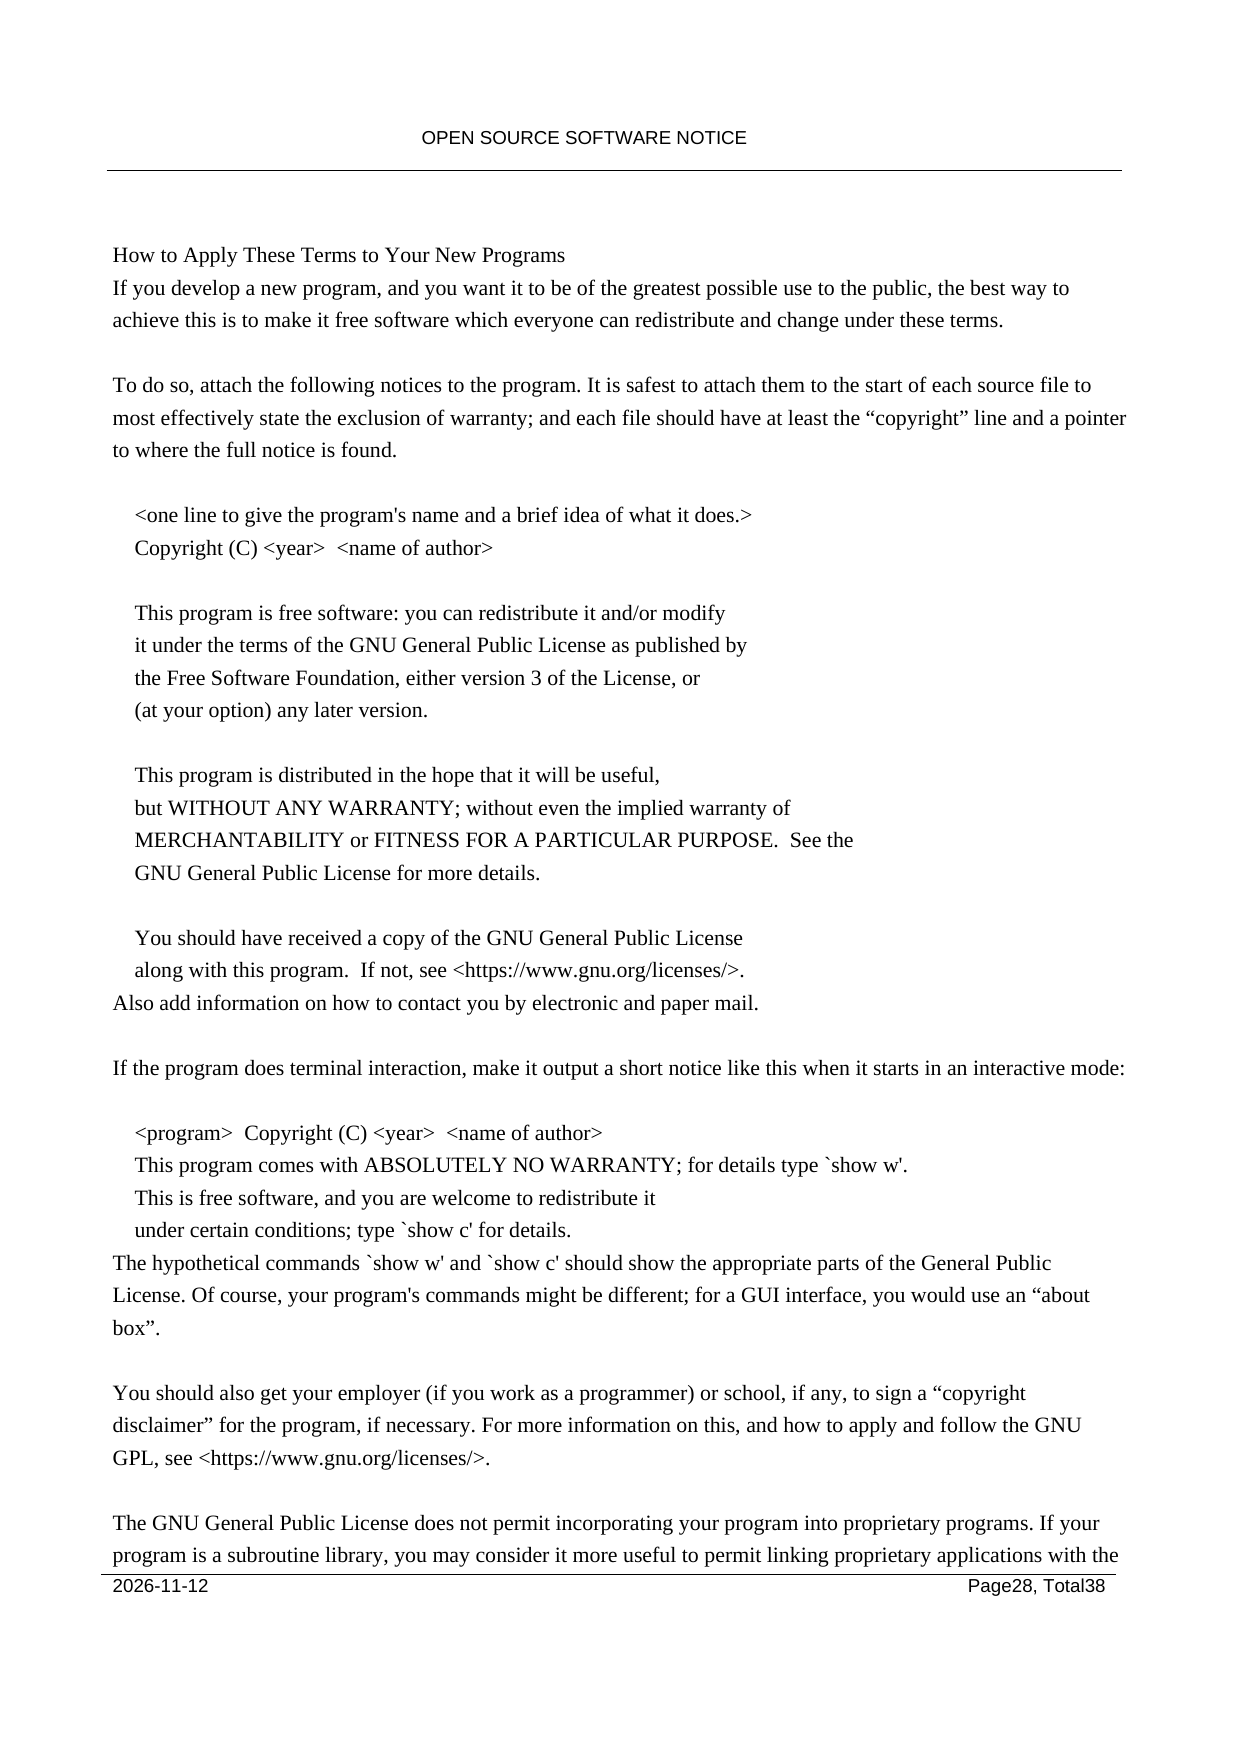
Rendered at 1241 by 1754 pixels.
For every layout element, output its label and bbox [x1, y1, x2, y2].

text [112, 206, 1128, 1571]
